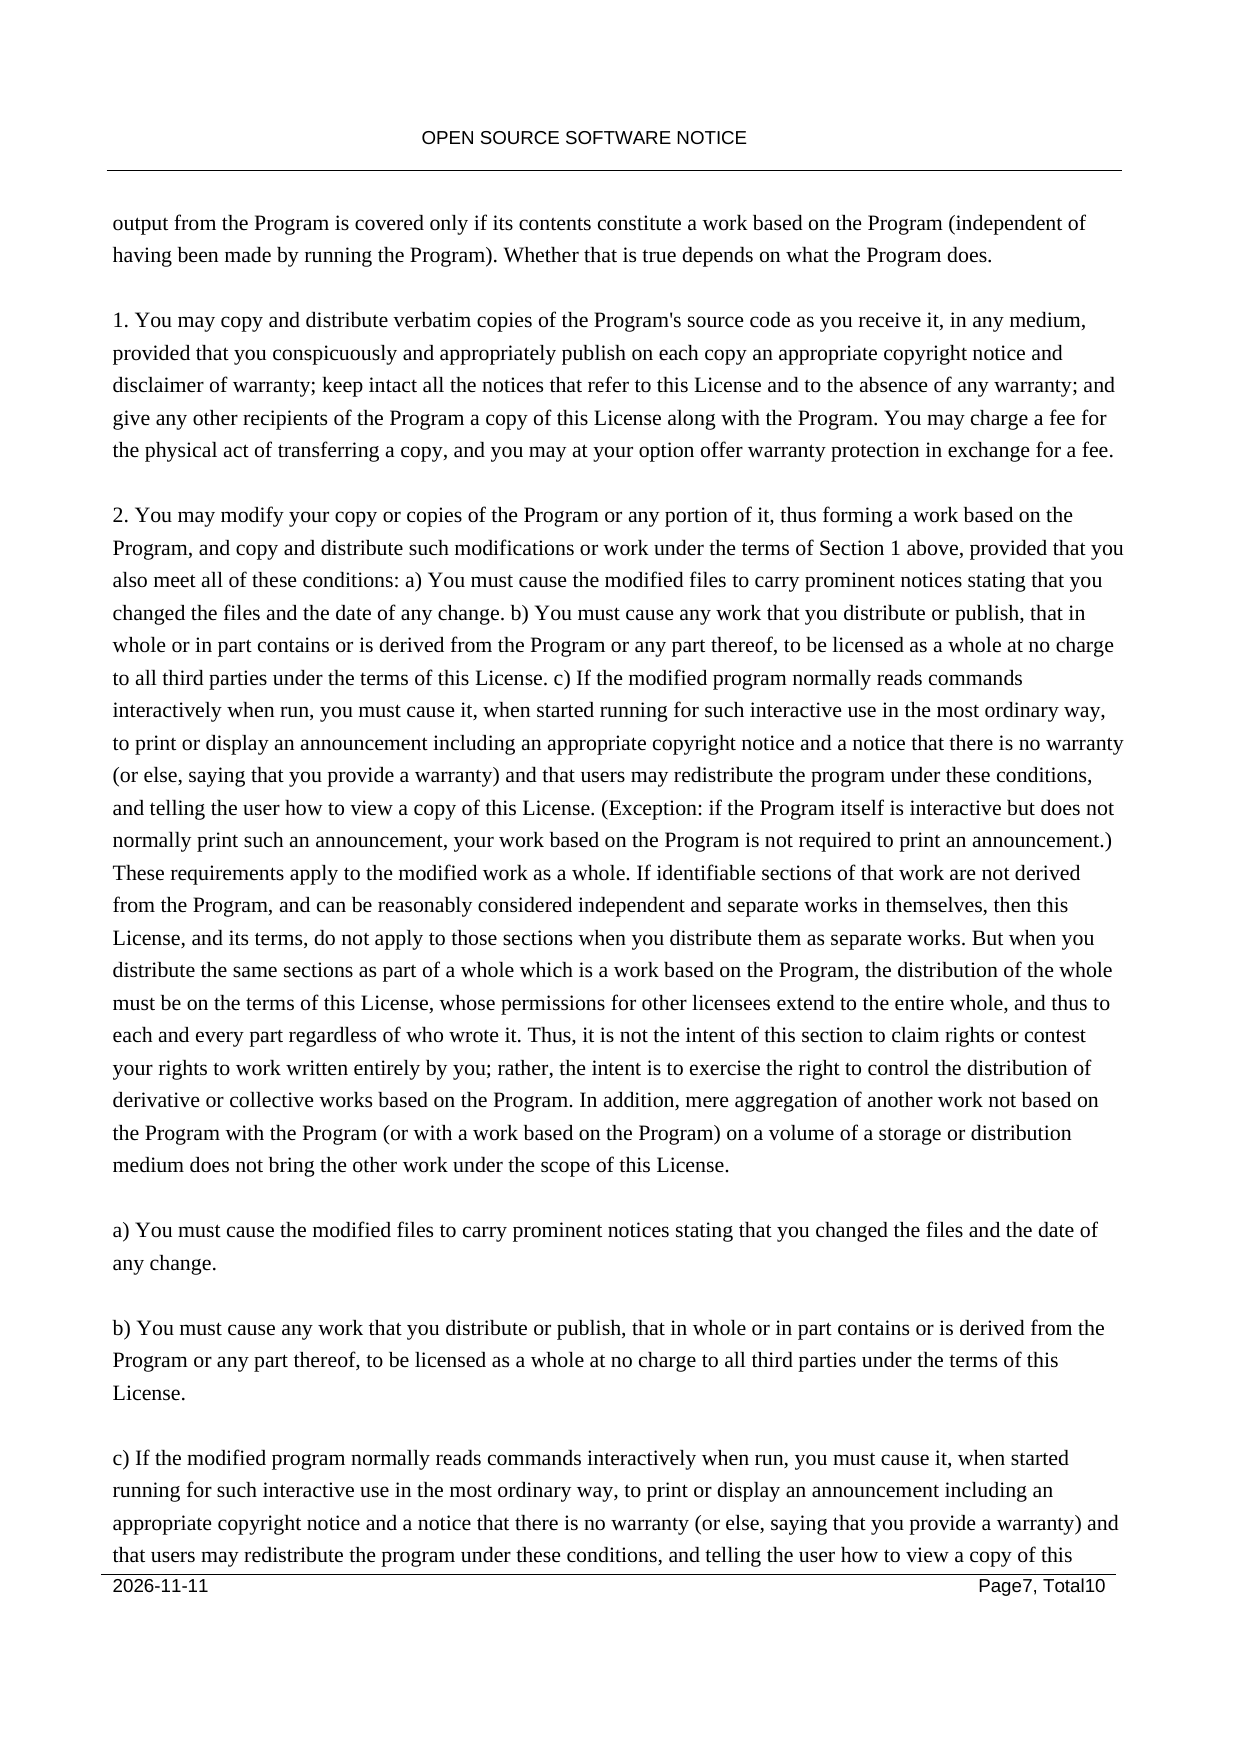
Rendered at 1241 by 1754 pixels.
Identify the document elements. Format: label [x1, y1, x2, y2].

text [112, 206, 1128, 1571]
